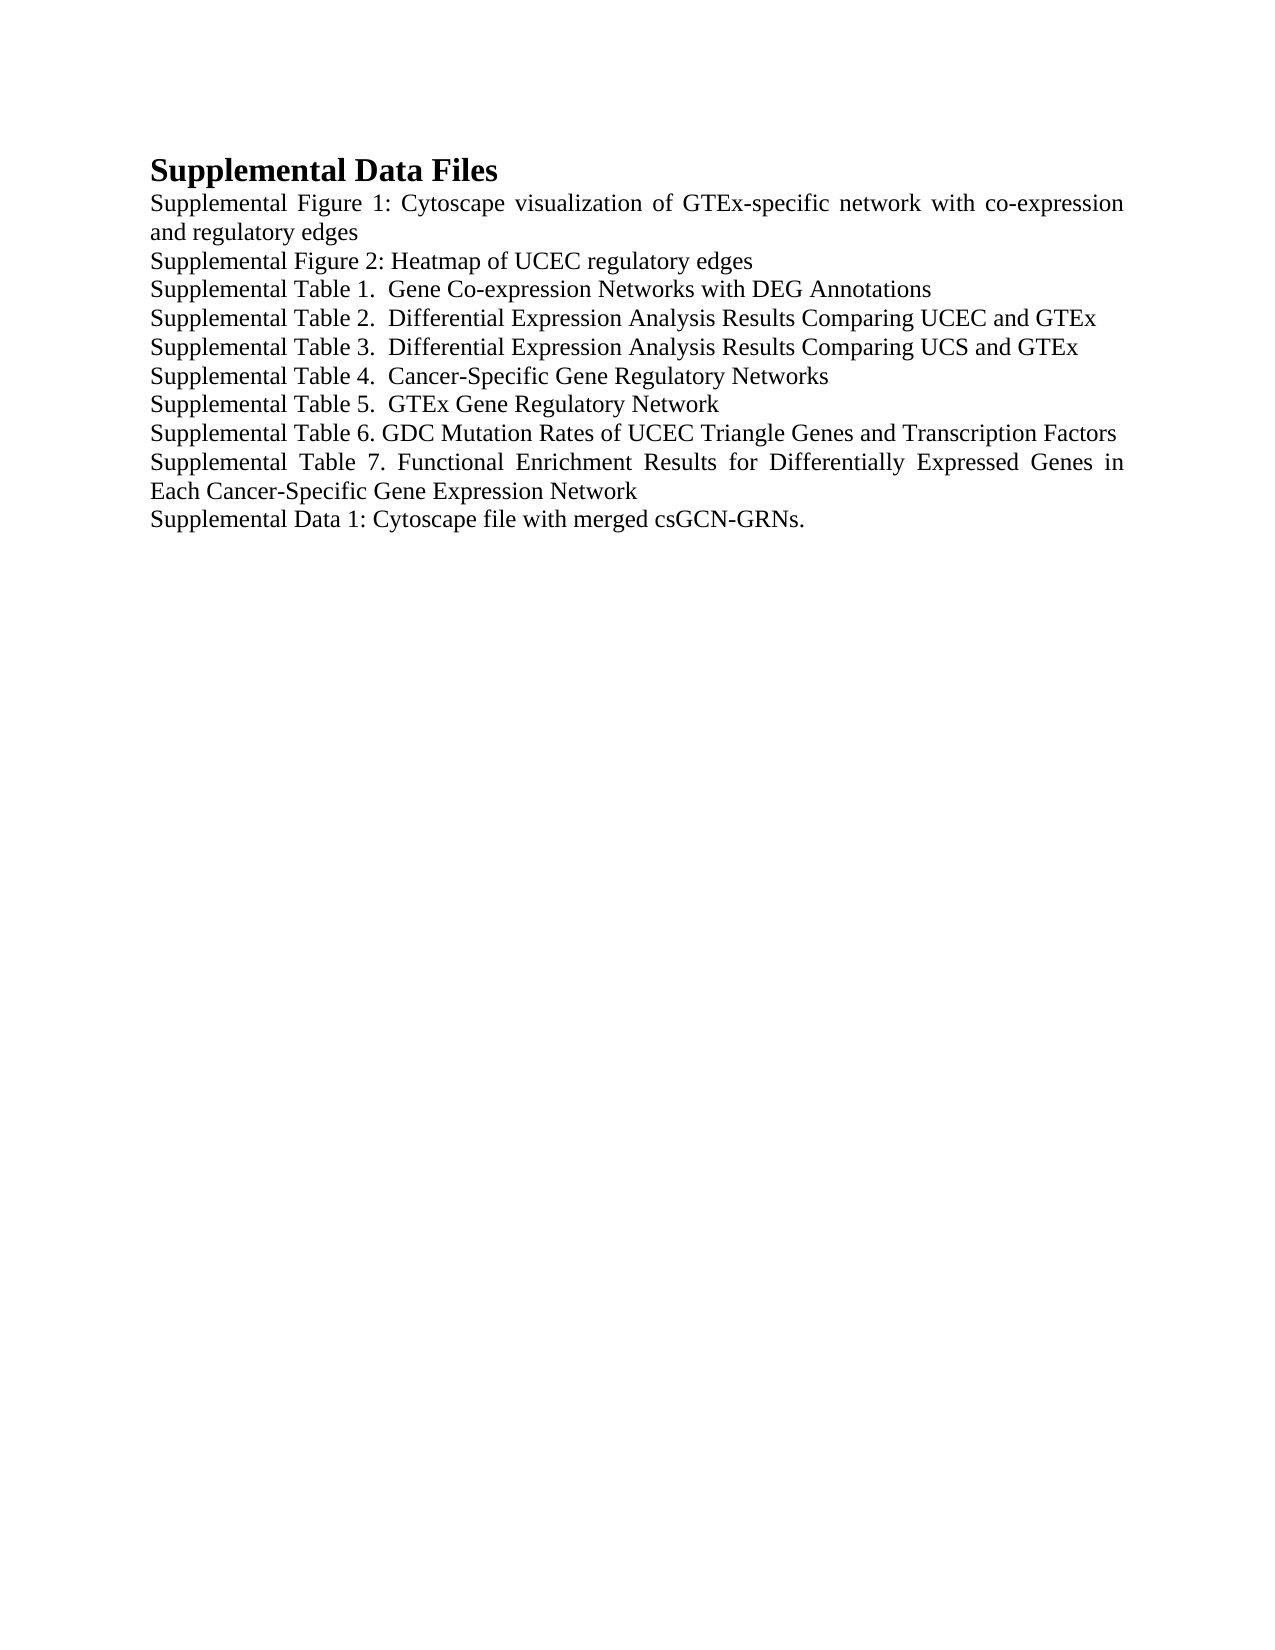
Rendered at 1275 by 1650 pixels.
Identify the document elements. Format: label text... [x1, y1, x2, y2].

text Supplemental Table 2. Differential Expression Analysis Results Comparing UCEC and GTEx [150, 303, 1125, 332]
text Supplemental Table 1. Gene Co-expression Networks with DEG Annotations [150, 274, 1125, 303]
text Supplemental Table 4. Cancer-Specific Gene Regulatory Networks [150, 361, 1125, 389]
text Supplemental Figure 2: Heatmap of UCEC regulatory edges [150, 246, 1125, 274]
text Supplemental Data 1: Cytoscape file with merged csGCN-GRNs. [150, 504, 1125, 533]
text Supplemental Table 7. Functional Enrichment Results for Differentially Expressed Genes in Each Cancer-Specific Gene Expression Network [150, 447, 1125, 504]
text Supplemental Table 3. Differential Expression Analysis Results Comparing UCS and GTEx [150, 332, 1125, 361]
text Supplemental Table 6. GDC Mutation Rates of UCEC Triangle Genes and Transcription Factors [150, 418, 1125, 447]
text Supplemental Table 5. GTEx Gene Regulatory Network [150, 389, 1125, 418]
text Supplemental Figure 1: Cytoscape visualization of GTEx-specific network with co-expression and regulatory edges [150, 188, 1125, 246]
text Supplemental Data Files [150, 150, 1125, 188]
